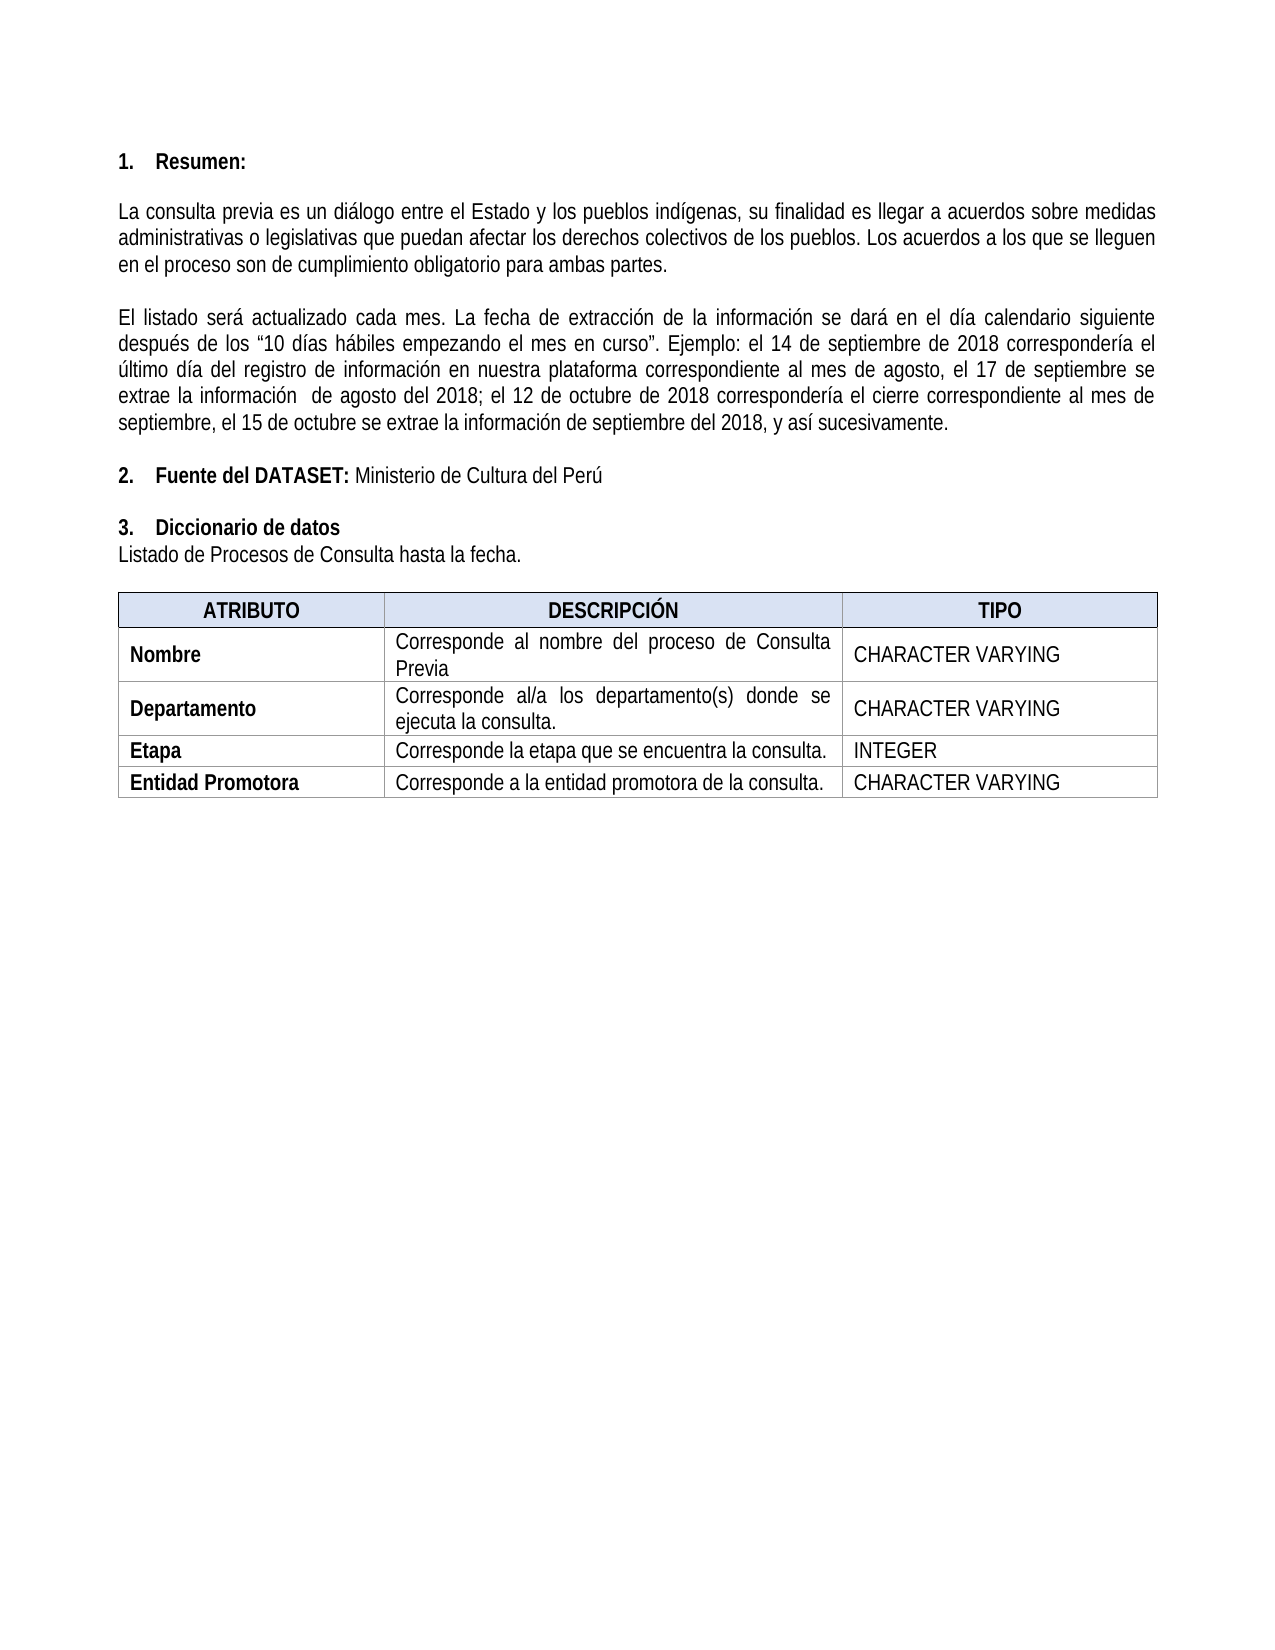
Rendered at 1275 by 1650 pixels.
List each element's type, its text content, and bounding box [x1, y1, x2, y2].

table_cell Entidad Promotora [119, 767, 384, 797]
list Diccionario de datos [118, 514, 1157, 541]
table_cell Departamento [119, 682, 384, 734]
text La consulta previa es un diálogo entre el Estado y los pueblos indígenas, su finalidad es llegar a acuerdos sobre medidas administrativas o legislativas que puedan afectar los derechos colectivos de los pueblos. Los acuerdos a los que se lleguen en el proceso son de cumplimiento obligatorio para ambas partes. [118, 198, 1157, 277]
list Resumen: [118, 148, 1157, 174]
table_cell Etapa [119, 736, 384, 766]
table_cell CHARACTER VARYING [843, 682, 1157, 734]
table_header ATRIBUTO [119, 593, 384, 627]
table_cell CHARACTER VARYING [843, 767, 1157, 797]
table_cell Corresponde al/a los departamento(s) donde se ejecuta la consulta. [385, 682, 842, 734]
table_cell CHARACTER VARYING [843, 628, 1157, 681]
table_header DESCRIPCIÓN [385, 593, 842, 627]
table_cell Corresponde al nombre del proceso de Consulta Previa [385, 628, 842, 681]
text Listado de Procesos de Consulta hasta la fecha. [118, 541, 1157, 567]
table_cell INTEGER [843, 736, 1157, 766]
table_header TIPO [843, 593, 1157, 627]
text El listado será actualizado cada mes. La fecha de extracción de la información se dará en el día calendario siguiente después de los “10 días hábiles empezando el mes en curso”. Ejemplo: el 14 de septiembre de 2018 correspondería el último día del registro de información en nuestra plataforma correspondiente al mes de agosto, el 17 de septiembre se extrae la información de agosto del 2018; el 12 de octubre de 2018 correspondería el cierre correspondiente al mes de septiembre, el 15 de octubre se extrae la información de septiembre del 2018, y así sucesivamente. [118, 303, 1157, 435]
table_cell Corresponde a la entidad promotora de la consulta. [385, 767, 842, 797]
table_cell Nombre [119, 628, 384, 681]
list Fuente del DATASET: Ministerio de Cultura del Perú [118, 462, 1157, 488]
table_cell Corresponde la etapa que se encuentra la consulta. [385, 736, 842, 766]
